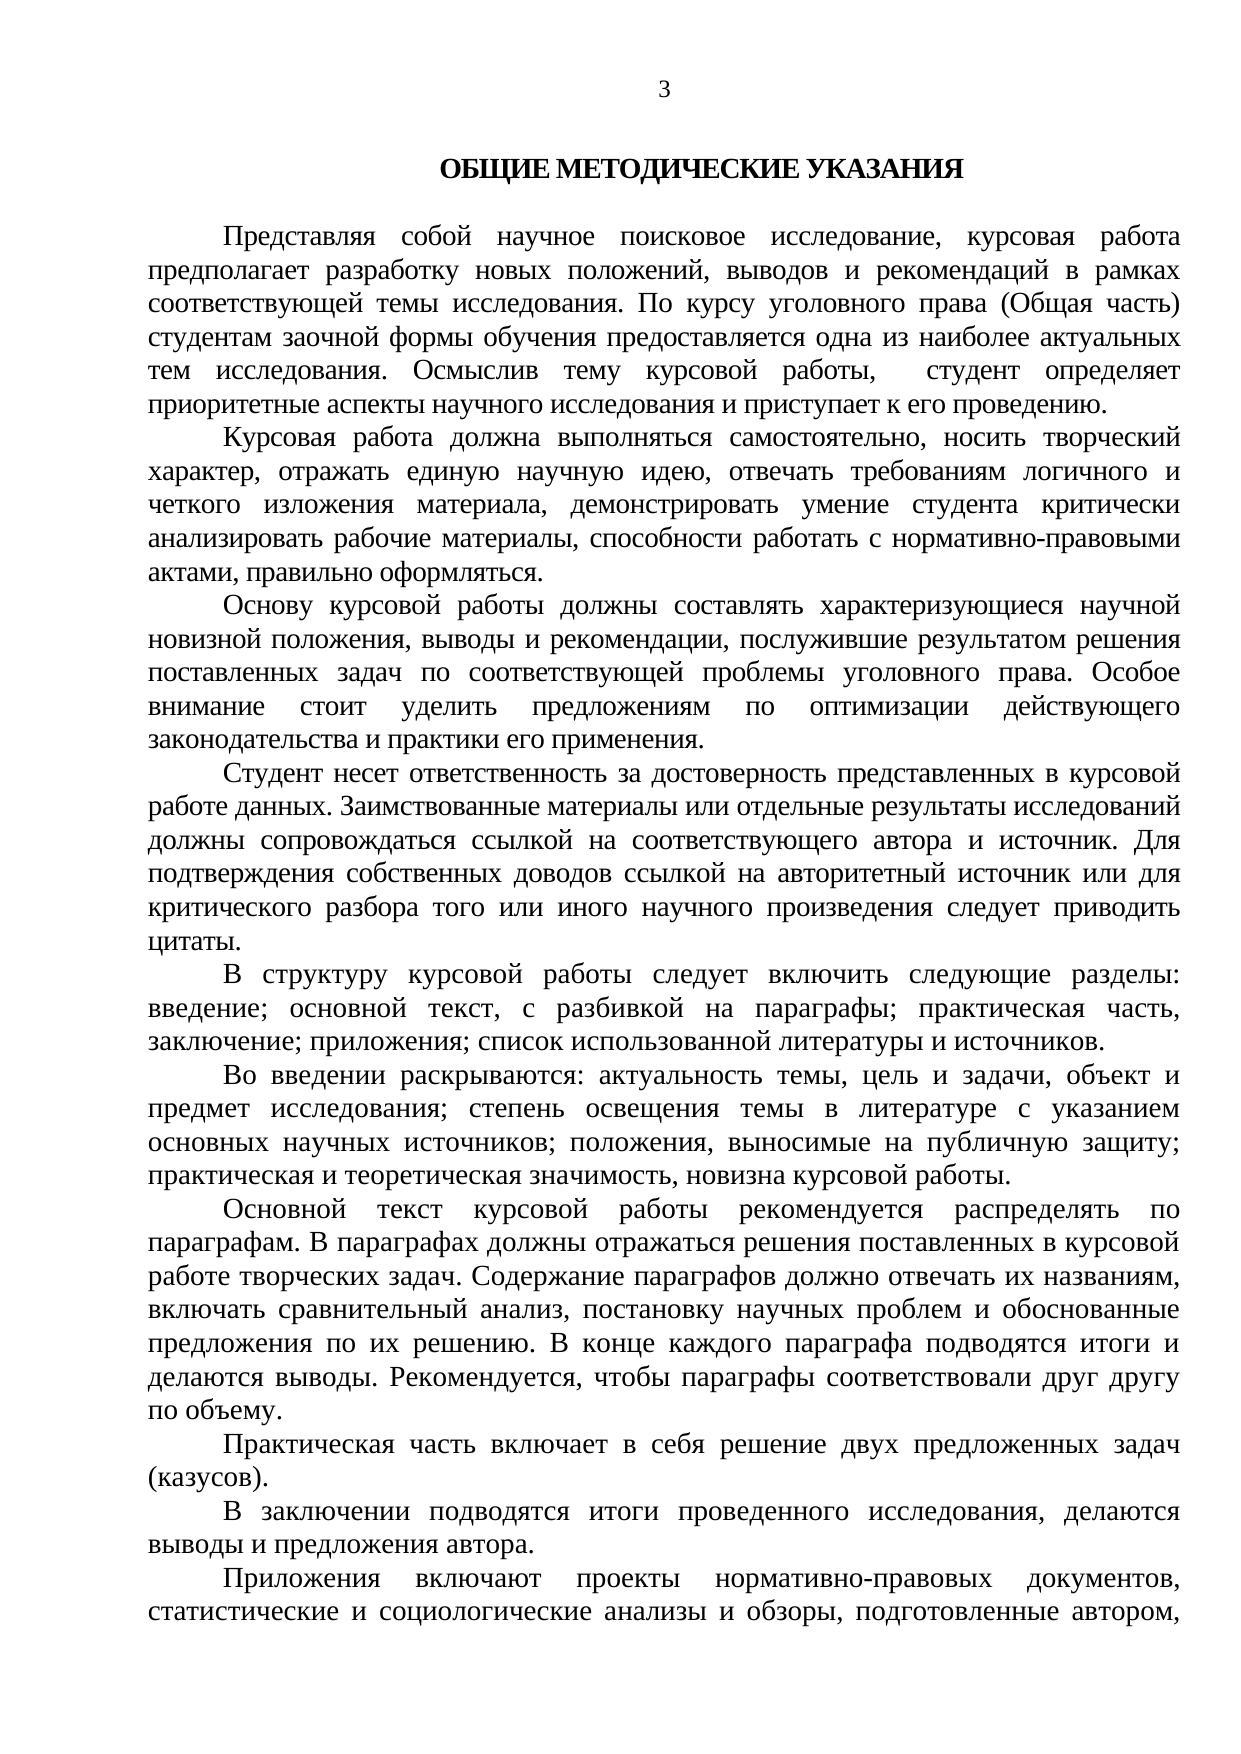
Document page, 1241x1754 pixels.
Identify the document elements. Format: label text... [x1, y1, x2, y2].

text В структуру курсовой работы следует включить следующие разделы: введение; основной текст, с разбивкой на параграфы; практическая часть, заключение; приложения; список использованной литературы и источников. [148, 957, 1181, 1057]
text В заключении подводятся итоги проведенного исследования, делаются выводы и предложения автора. [148, 1493, 1181, 1560]
text Основу курсовой работы должны составлять характеризующиеся научной новизной положения, выводы и рекомендации, послужившие результатом решения поставленных задач по соответствующей проблемы уголовного права. Особое внимание стоит уделить предложениям по оптимизации действующего законодательства и практики его применения. [148, 588, 1181, 755]
text Основной текст курсовой работы рекомендуется распределять по параграфам. В параграфах должны отражаться решения поставленных в курсовой работе творческих задач. Содержание параграфов должно отвечать их названиям, включать сравнительный анализ, постановку научных проблем и обоснованные предложения по их решению. В конце каждого параграфа подводятся итоги и делаются выводы. Рекомендуется, чтобы параграфы соответствовали друг другу по объему. [148, 1191, 1181, 1426]
text Представляя собой научное поисковое исследование, курсовая работа предполагает разработку новых положений, выводов и рекомендаций в рамках соответствующей темы исследования. По курсу уголовного права (Общая часть) студентам заочной формы обучения предоставляется одна из наиболее актуальных тем исследования. Осмыслив тему курсовой работы, студент определяет приоритетные аспекты научного исследования и приступает к его проведению. [148, 219, 1181, 420]
text Во введении раскрываются: актуальность темы, цель и задачи, объект и предмет исследования; степень освещения темы в литературе с указанием основных научных источников; положения, выносимые на публичную защиту; практическая и теоретическая значимость, новизна курсовой работы. [148, 1057, 1181, 1191]
text Практическая часть включает в себя решение двух предложенных задач (казусов). [148, 1426, 1181, 1493]
text Курсовая работа должна выполняться самостоятельно, носить творческий характер, отражать единую научную идею, отвечать требованиям логичного и четкого изложения материала, демонстрировать умение студента критически анализировать рабочие материалы, способности работать с нормативно-правовыми актами, правильно оформляться. [148, 420, 1181, 588]
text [148, 1560, 1181, 1627]
text Студент несет ответственность за достоверность представленных в курсовой работе данных. Заимствованные материалы или отдельные результаты исследований должны сопровождаться ссылкой на соответствующего автора и источник. Для подтверждения собственных доводов ссылкой на авторитетный источник или для критического разбора того или иного научного произведения следует приводить цитаты. [148, 755, 1181, 957]
text ОБЩИЕ МЕТОДИЧЕСКИЕ УКАЗАНИЯ [148, 152, 1181, 185]
